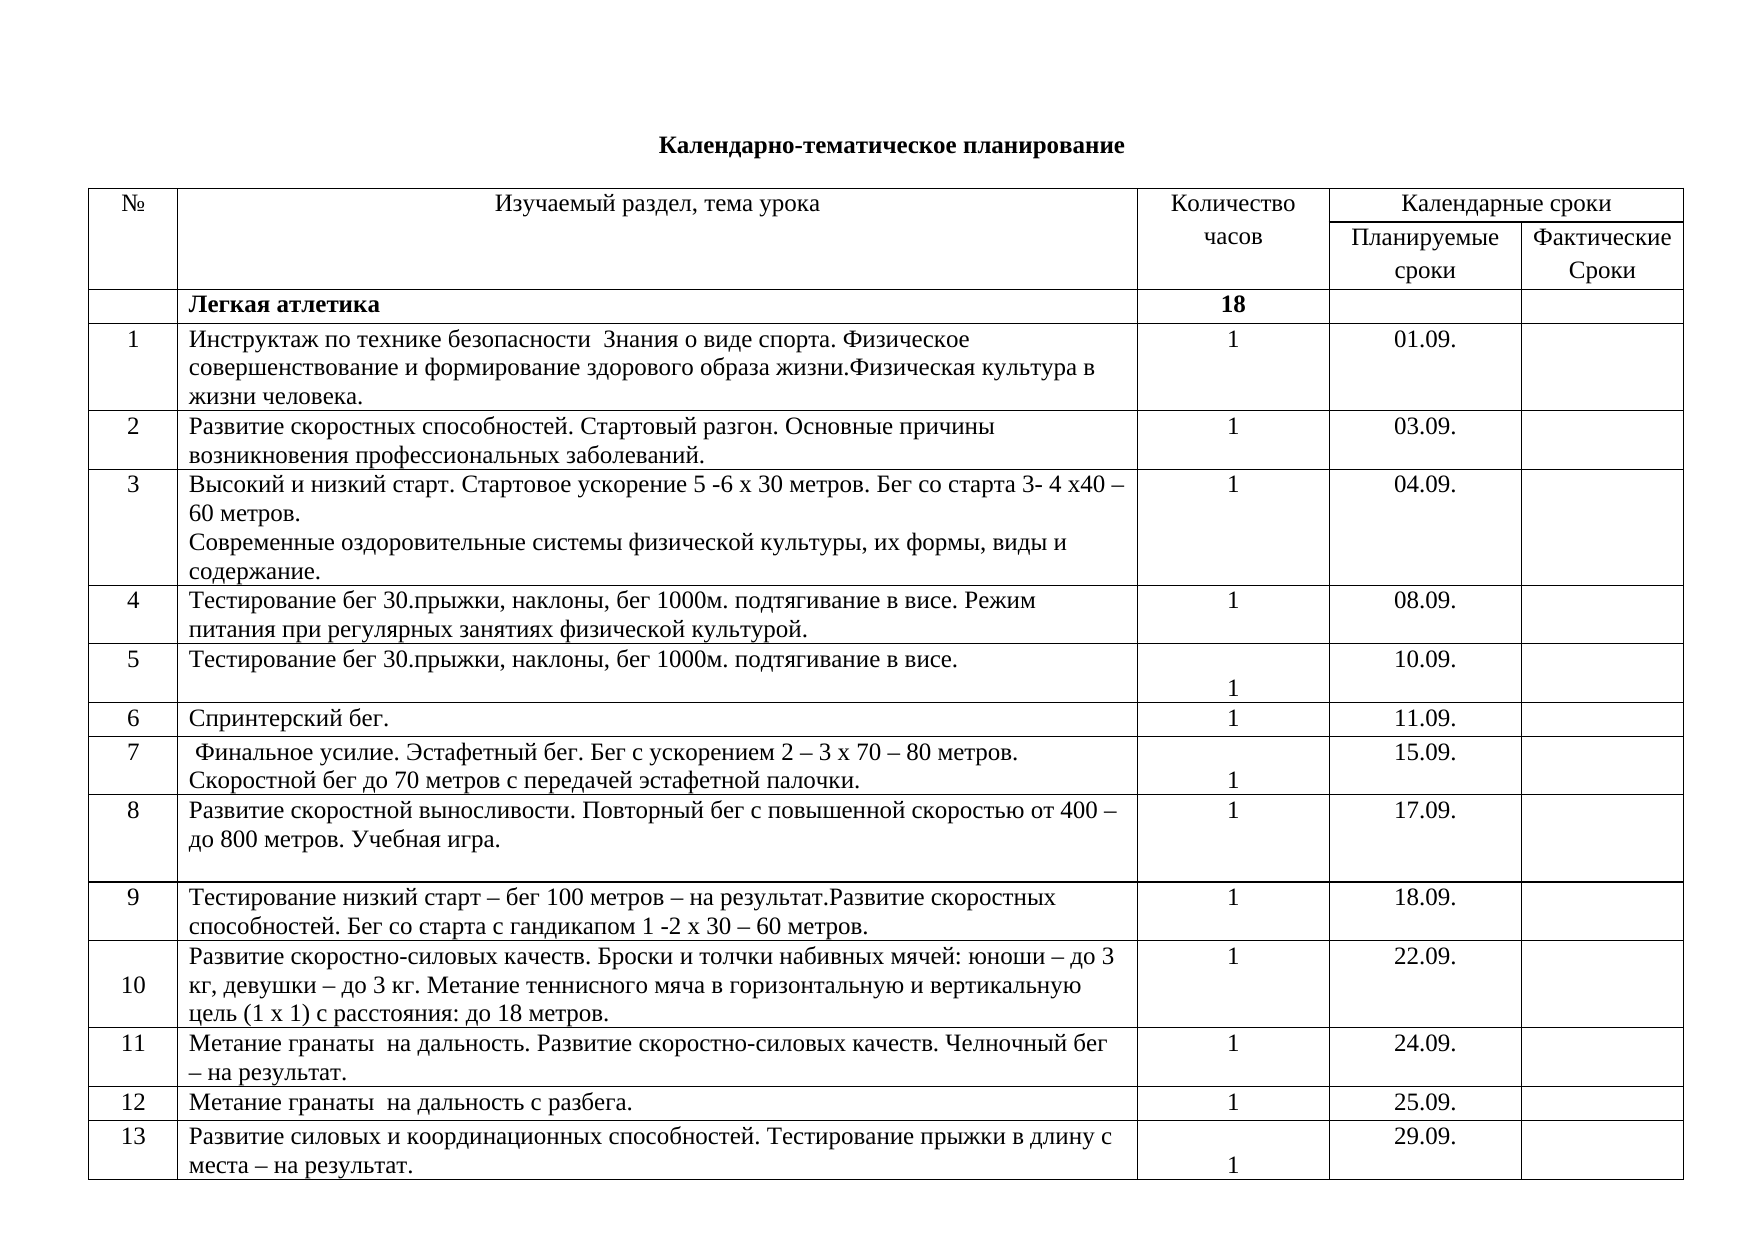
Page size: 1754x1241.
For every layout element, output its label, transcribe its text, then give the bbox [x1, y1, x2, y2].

table_cell 08.09. [1330, 586, 1521, 643]
table_cell Финальное усилие. Эстафетный бег. Бег с ускорением 2 – 3 х 70 – 80 метров. Скоростной бег до 70 метров с передачей эстафетной палочки. [178, 737, 1137, 794]
table_cell Метание гранаты на дальность. Развитие скоростно-силовых качеств. Челночный бег – на результат. [178, 1028, 1137, 1086]
table_cell 18 [1138, 290, 1329, 323]
table_cell Метание гранаты на дальность с разбега. [178, 1087, 1137, 1120]
table_cell Спринтерский бег. [178, 703, 1137, 736]
table_cell [1522, 324, 1683, 410]
table_cell 1 [1138, 411, 1329, 468]
table_cell Тестирование бег 30.прыжки, наклоны, бег 1000м. подтягивание в висе. Режим питания при регулярных занятиях физической культурой. [178, 586, 1137, 643]
table_cell 1 [1138, 883, 1329, 940]
table_header Изучаемый раздел, тема урока [178, 189, 1137, 288]
table_header Количество часов [1138, 189, 1329, 288]
table_cell [1522, 1028, 1683, 1086]
table_cell 1 [1138, 703, 1329, 736]
table_cell Фактические Сроки [1522, 223, 1683, 288]
table_cell [1522, 470, 1683, 584]
table_cell 15.09. [1330, 737, 1521, 794]
table_cell 10 [89, 941, 177, 1027]
table_cell 1 [1138, 470, 1329, 584]
table_cell [1522, 941, 1683, 1027]
table_cell 6 [89, 703, 177, 736]
table_header Календарные сроки [1330, 189, 1683, 221]
table_cell Высокий и низкий старт. Стартовое ускорение 5 -6 х 30 метров. Бег со старта 3- 4 х40 – 60 метров. Современные оздоровительные системы физической культуры, их формы, виды и содержание. [178, 470, 1137, 584]
table_cell 1 [1138, 1087, 1329, 1120]
table_cell 24.09. [1330, 1028, 1521, 1086]
table_cell Развитие скоростной выносливости. Повторный бег с повышенной скоростью от 400 – до 800 метров. Учебная игра. [178, 795, 1137, 881]
table_cell [1522, 737, 1683, 794]
table_cell 1 [1138, 795, 1329, 881]
table_cell 1 [1138, 1028, 1329, 1086]
table_cell Инструктаж по технике безопасности Знания о виде спорта. Физическое совершенствование и формирование здорового образа жизни.Физическая культура в жизни человека. [178, 324, 1137, 410]
table_header № [89, 189, 177, 288]
table_cell [1522, 1087, 1683, 1120]
table_cell 4 [89, 586, 177, 643]
table_cell [89, 290, 177, 323]
table_cell [1522, 883, 1683, 940]
table_cell 1 [1138, 644, 1329, 702]
table_cell [1522, 703, 1683, 736]
table_cell 7 [89, 737, 177, 794]
table_cell [1522, 411, 1683, 468]
table_cell 8 [89, 795, 177, 881]
table_cell 04.09. [1330, 470, 1521, 584]
table_cell Планируемые сроки [1330, 223, 1521, 288]
table_cell Тестирование бег 30.прыжки, наклоны, бег 1000м. подтягивание в висе. [178, 644, 1137, 702]
text Календарно-тематическое планирование [89, 130, 1695, 159]
table_cell 11.09. [1330, 703, 1521, 736]
table_cell 29.09. [1330, 1121, 1521, 1178]
table_cell 9 [89, 883, 177, 940]
table_cell Тестирование низкий старт – бег 100 метров – на результат.Развитие скоростных способностей. Бег со старта с гандикапом 1 -2 х 30 – 60 метров. [178, 883, 1137, 940]
table_cell Развитие скоростно-силовых качеств. Броски и толчки набивных мячей: юноши – до 3 кг, девушки – до 3 кг. Метание теннисного мяча в горизонтальную и вертикальную цель (1 х 1) с расстояния: до 18 метров. [178, 941, 1137, 1027]
table_cell [1522, 795, 1683, 881]
table_cell [1330, 290, 1521, 323]
table_cell 2 [89, 411, 177, 468]
table_cell 1 [1138, 941, 1329, 1027]
table_cell [1522, 1121, 1683, 1178]
table_cell 3 [89, 470, 177, 584]
table_cell 1 [1138, 324, 1329, 410]
table_cell 01.09. [1330, 324, 1521, 410]
table_cell Легкая атлетика [178, 290, 1137, 323]
table_cell 13 [89, 1121, 177, 1178]
table_cell 10.09. [1330, 644, 1521, 702]
table_cell [1522, 290, 1683, 323]
table_cell 1 [1138, 737, 1329, 794]
table_cell 18.09. [1330, 883, 1521, 940]
table_cell 12 [89, 1087, 177, 1120]
table_cell 25.09. [1330, 1087, 1521, 1120]
table_cell Развитие силовых и координационных способностей. Тестирование прыжки в длину с места – на результат. [178, 1121, 1137, 1178]
table_cell 5 [89, 644, 177, 702]
table_cell 22.09. [1330, 941, 1521, 1027]
table_cell [1522, 644, 1683, 702]
table_cell 1 [89, 324, 177, 410]
table_cell 1 [1138, 586, 1329, 643]
table_cell Развитие скоростных способностей. Стартовый разгон. Основные причины возникновения профессиональных заболеваний. [178, 411, 1137, 468]
table_cell 11 [89, 1028, 177, 1086]
table_cell 03.09. [1330, 411, 1521, 468]
table_cell 1 [1138, 1121, 1329, 1178]
table_cell [1522, 586, 1683, 643]
table_cell 17.09. [1330, 795, 1521, 881]
